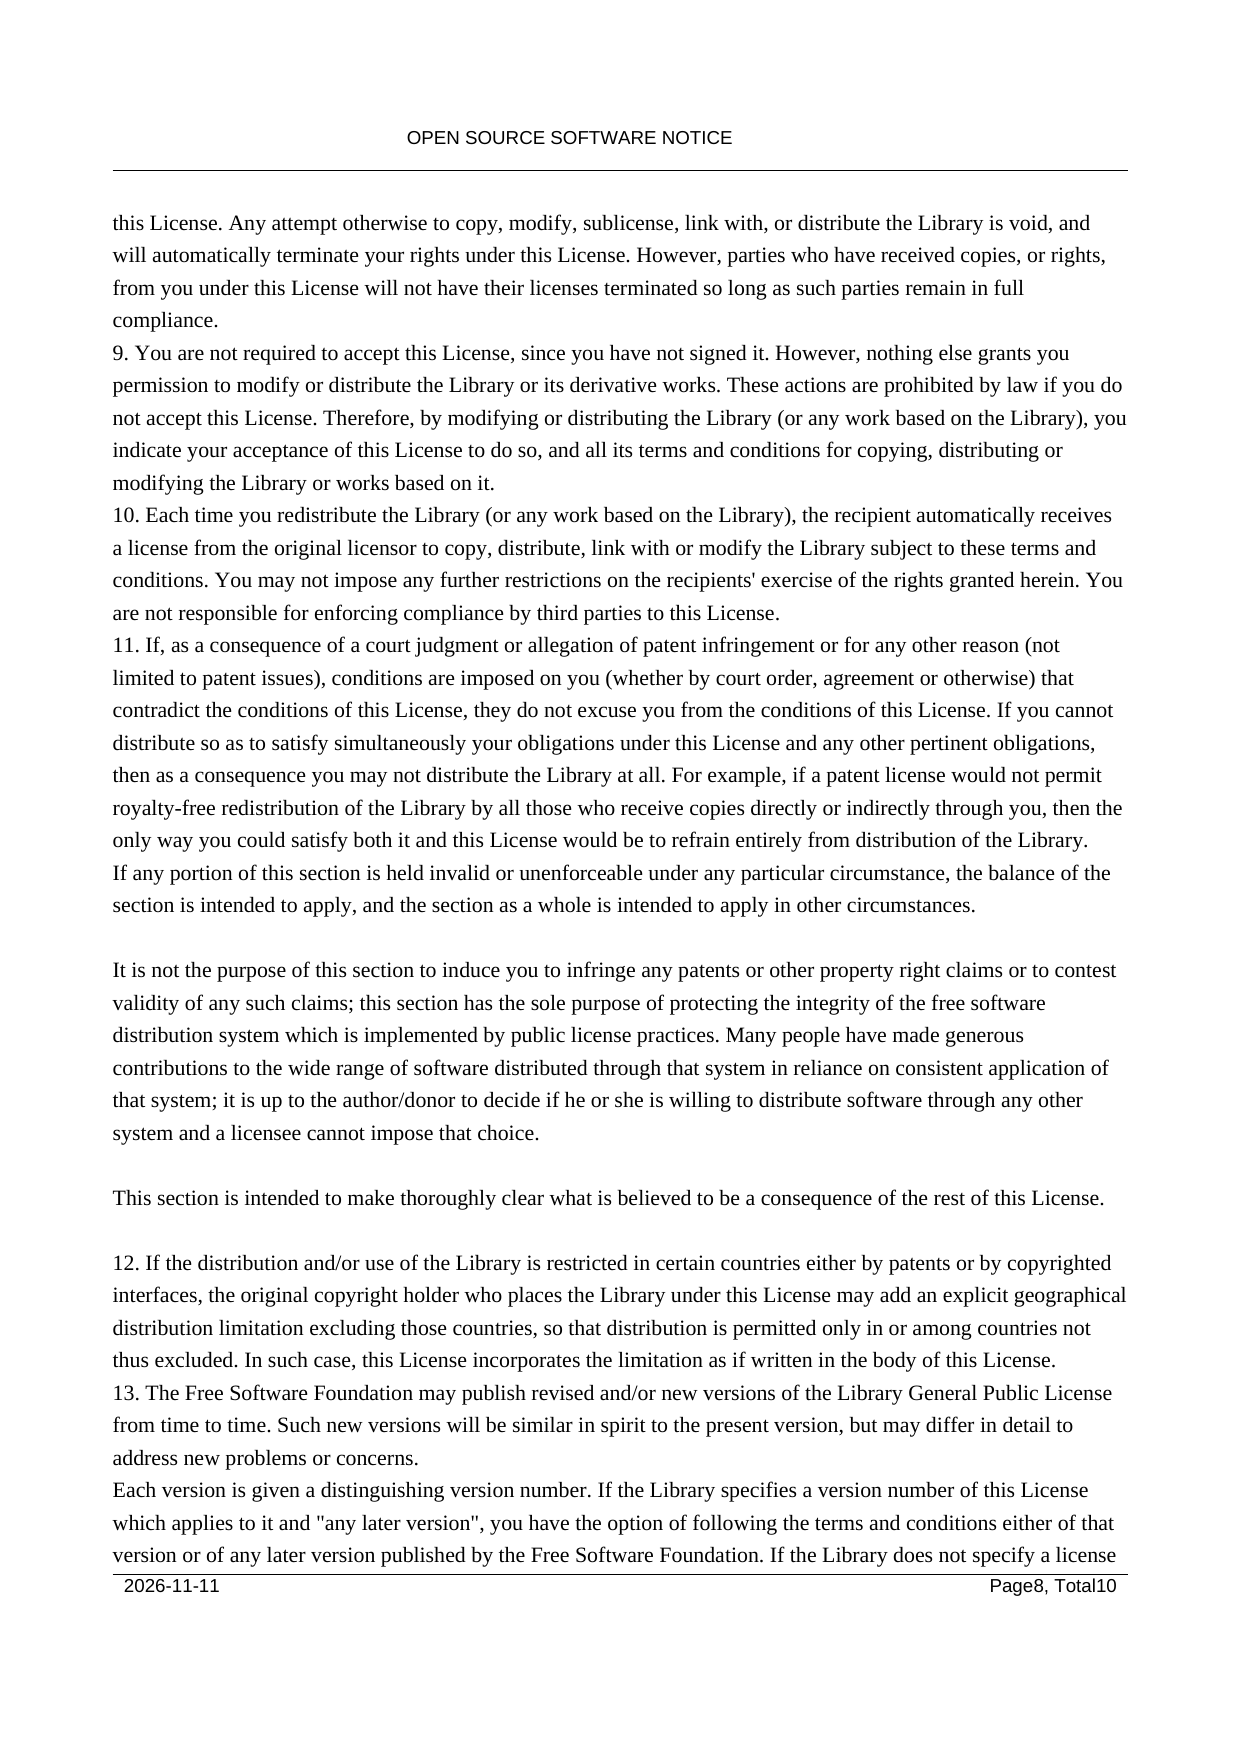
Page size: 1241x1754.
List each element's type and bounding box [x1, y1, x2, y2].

text [112, 206, 1128, 1571]
